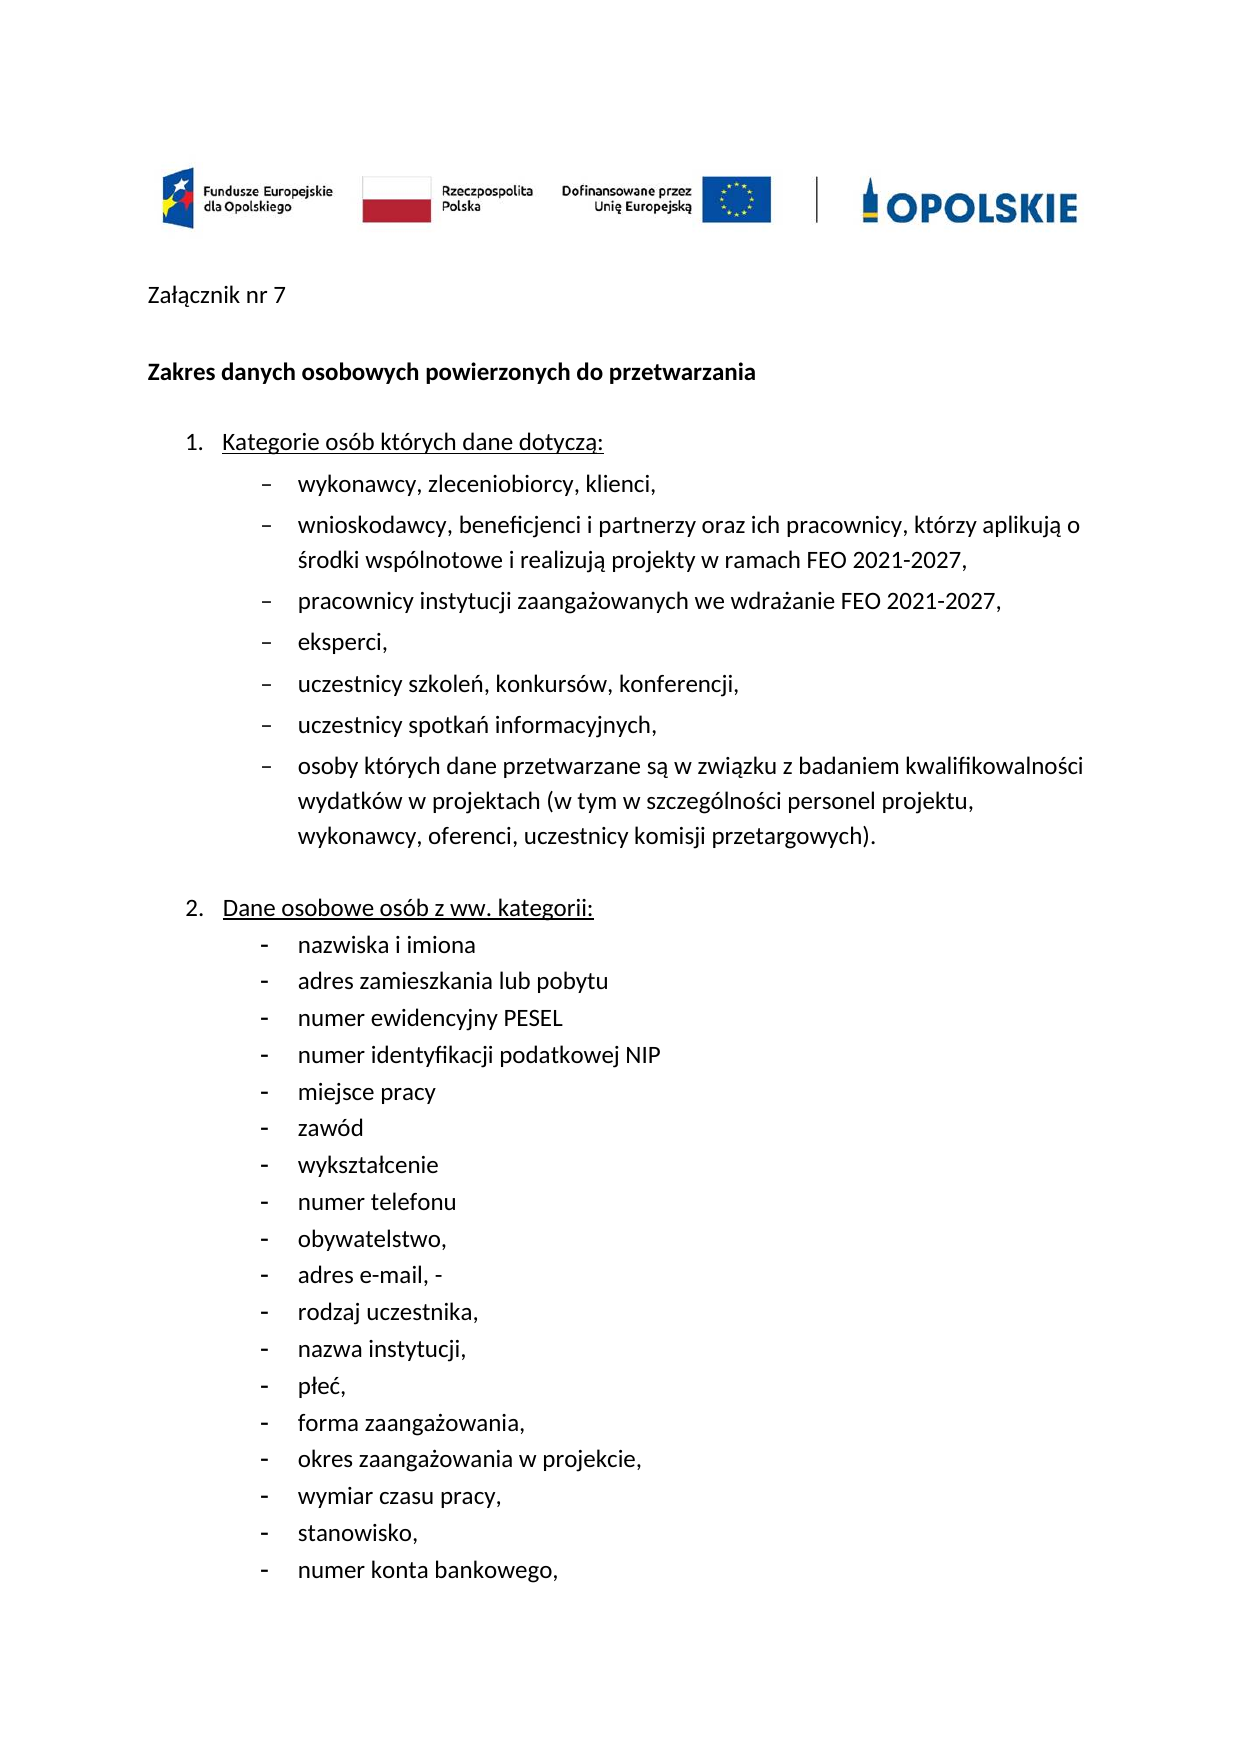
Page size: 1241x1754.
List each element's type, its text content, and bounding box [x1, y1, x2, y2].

list osoby których dane przetwarzane są w związku z badaniem kwalifikowalności wydatków w projektach (w tym w szczególności personel projektu, wykonawcy, oferenci, uczestnicy komisji przetargowych). [260, 750, 1093, 851]
list miejsce pracy [260, 1076, 1093, 1106]
picture [147, 147, 1093, 245]
list numer konta bankowego, [260, 1554, 1093, 1584]
list numer identyfikacji podatkowej NIP [260, 1039, 1093, 1069]
list zawód [260, 1113, 1093, 1143]
list pracownicy instytucji zaangażowanych we wdrażanie FEO 2021-2027, [260, 585, 1093, 616]
list numer ewidencyjny PESEL [260, 1002, 1093, 1033]
list forma zaangażowania, [260, 1407, 1093, 1437]
text Załącznik nr 7 [148, 279, 1093, 309]
list wykonawcy, zleceniobiorcy, klienci, [260, 468, 1093, 498]
list Kategorie osób których dane dotyczą: [185, 426, 1093, 457]
list nazwiska i imiona [260, 929, 1093, 959]
list stanowisko, [260, 1517, 1093, 1548]
list wymiar czasu pracy, [260, 1480, 1093, 1511]
list wykształcenie [260, 1149, 1093, 1180]
list rodzaj uczestnika, [260, 1296, 1093, 1327]
list eksperci, [260, 626, 1093, 657]
list adres e-mail, - [260, 1260, 1093, 1290]
list numer telefonu [260, 1186, 1093, 1217]
list adres zamieszkania lub pobytu [260, 966, 1093, 996]
list uczestnicy szkoleń, konkursów, konferencji, [260, 668, 1093, 698]
text Zakres danych osobowych powierzonych do przetwarzania [148, 356, 1093, 387]
list Dane osobowe osób z ww. kategorii: [185, 892, 1093, 922]
list płeć, [260, 1370, 1093, 1401]
list nazwa instytucji, [260, 1333, 1093, 1364]
list obywatelstwo, [260, 1223, 1093, 1253]
list uczestnicy spotkań informacyjnych, [260, 709, 1093, 739]
list okres zaangażowania w projekcie, [260, 1443, 1093, 1474]
list wnioskodawcy, beneficjenci i partnerzy oraz ich pracownicy, którzy aplikują o środki wspólnotowe i realizują projekty w ramach FEO 2021-2027, [260, 509, 1093, 574]
